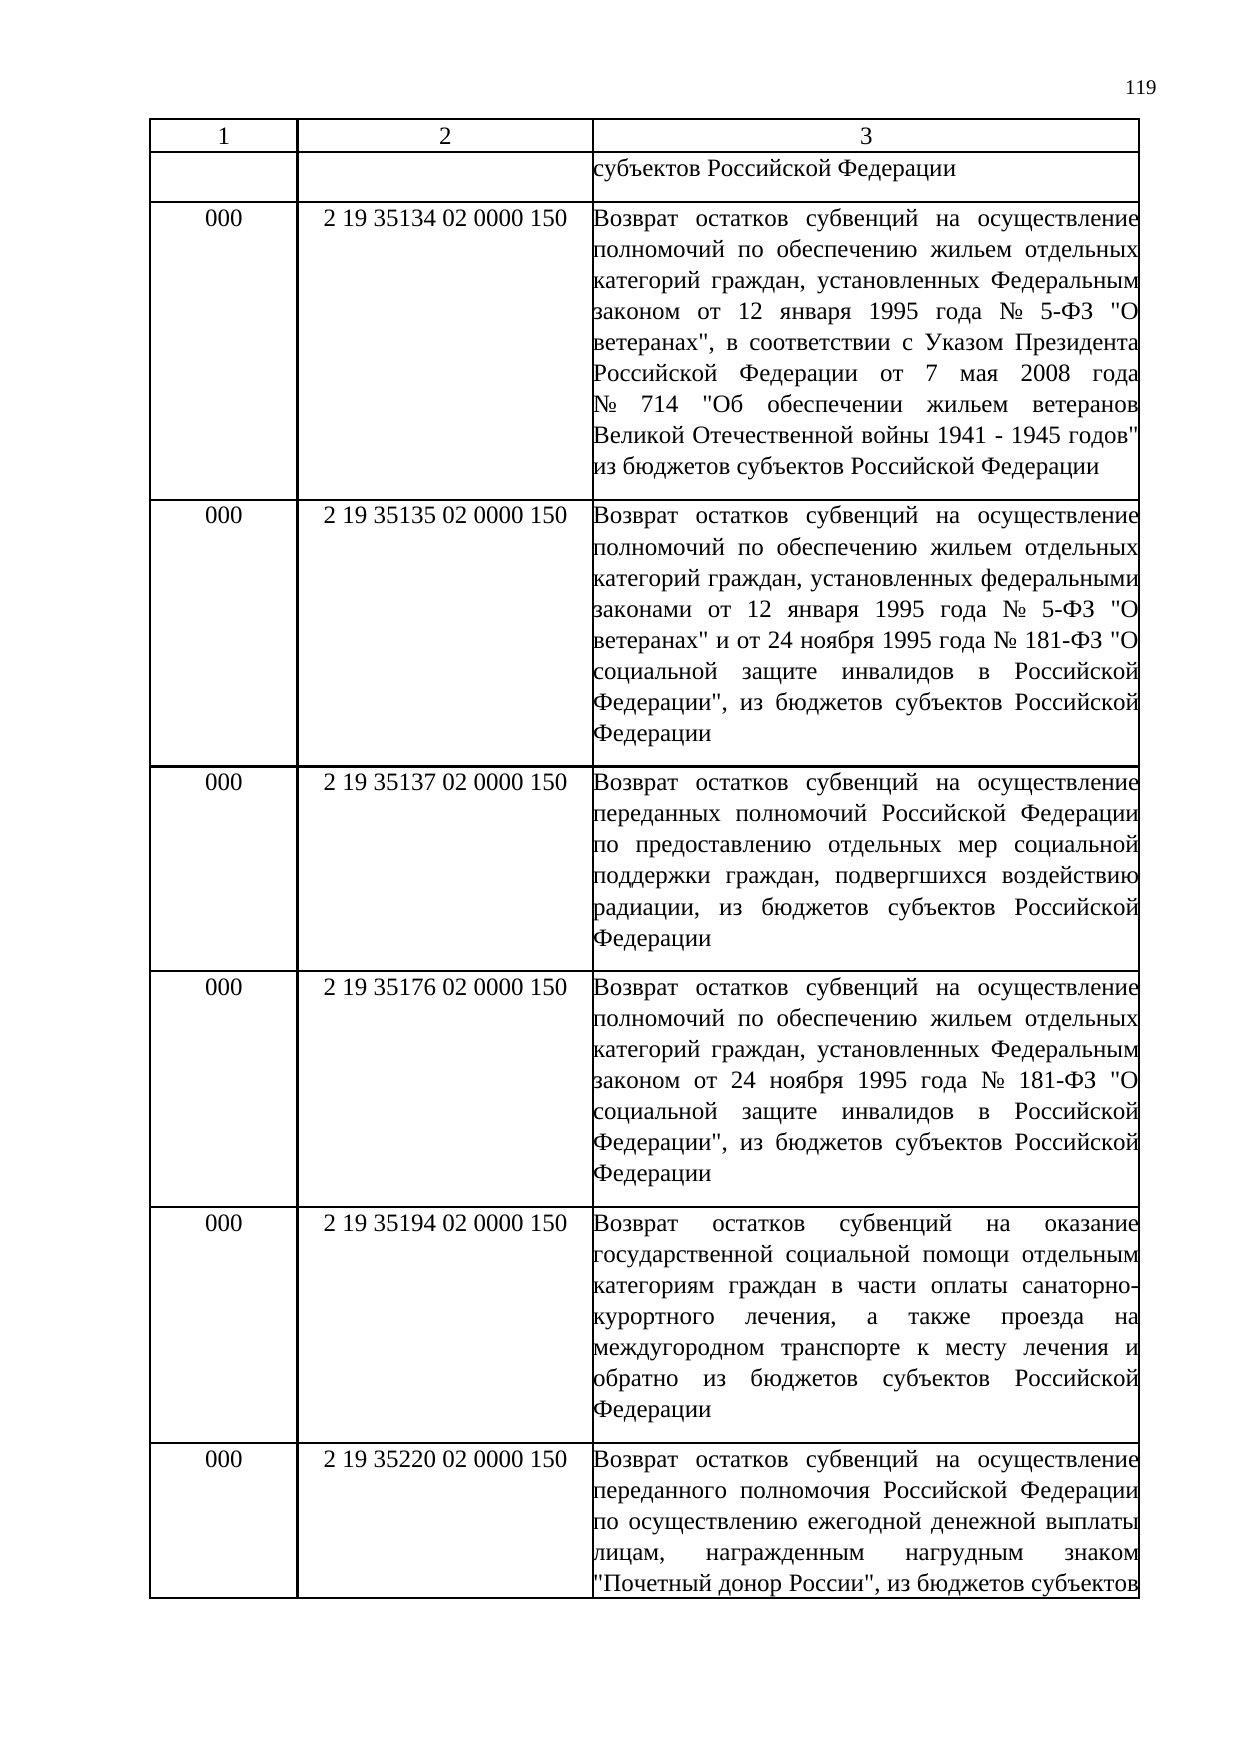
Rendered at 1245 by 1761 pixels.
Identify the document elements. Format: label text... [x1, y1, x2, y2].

table_header 2 [299, 120, 592, 151]
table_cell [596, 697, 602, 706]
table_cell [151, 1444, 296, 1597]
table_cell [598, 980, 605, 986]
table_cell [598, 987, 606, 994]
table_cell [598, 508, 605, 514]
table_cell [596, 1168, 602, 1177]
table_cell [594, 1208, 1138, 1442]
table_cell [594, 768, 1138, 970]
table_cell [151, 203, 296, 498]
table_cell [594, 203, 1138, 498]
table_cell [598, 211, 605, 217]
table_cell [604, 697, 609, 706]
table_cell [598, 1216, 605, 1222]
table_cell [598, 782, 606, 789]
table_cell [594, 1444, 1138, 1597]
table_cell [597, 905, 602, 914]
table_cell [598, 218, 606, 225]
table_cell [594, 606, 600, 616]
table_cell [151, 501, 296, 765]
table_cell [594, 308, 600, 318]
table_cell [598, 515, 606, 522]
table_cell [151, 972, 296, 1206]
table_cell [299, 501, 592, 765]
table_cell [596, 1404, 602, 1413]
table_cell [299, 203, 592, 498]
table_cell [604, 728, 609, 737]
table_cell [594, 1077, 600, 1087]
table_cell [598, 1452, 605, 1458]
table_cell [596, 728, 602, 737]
table_header 3 [594, 120, 1138, 151]
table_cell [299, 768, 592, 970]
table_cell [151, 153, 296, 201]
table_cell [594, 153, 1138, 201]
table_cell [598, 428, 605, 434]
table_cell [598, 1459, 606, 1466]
table_header 1 [151, 120, 296, 151]
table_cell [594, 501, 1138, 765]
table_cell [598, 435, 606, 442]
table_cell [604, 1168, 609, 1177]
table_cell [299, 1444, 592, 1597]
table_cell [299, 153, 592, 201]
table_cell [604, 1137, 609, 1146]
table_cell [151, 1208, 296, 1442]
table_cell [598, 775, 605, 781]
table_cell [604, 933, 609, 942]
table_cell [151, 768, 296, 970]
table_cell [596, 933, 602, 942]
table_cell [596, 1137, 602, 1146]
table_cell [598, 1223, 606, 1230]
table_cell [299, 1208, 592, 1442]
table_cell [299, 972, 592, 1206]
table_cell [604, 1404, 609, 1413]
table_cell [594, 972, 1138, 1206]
